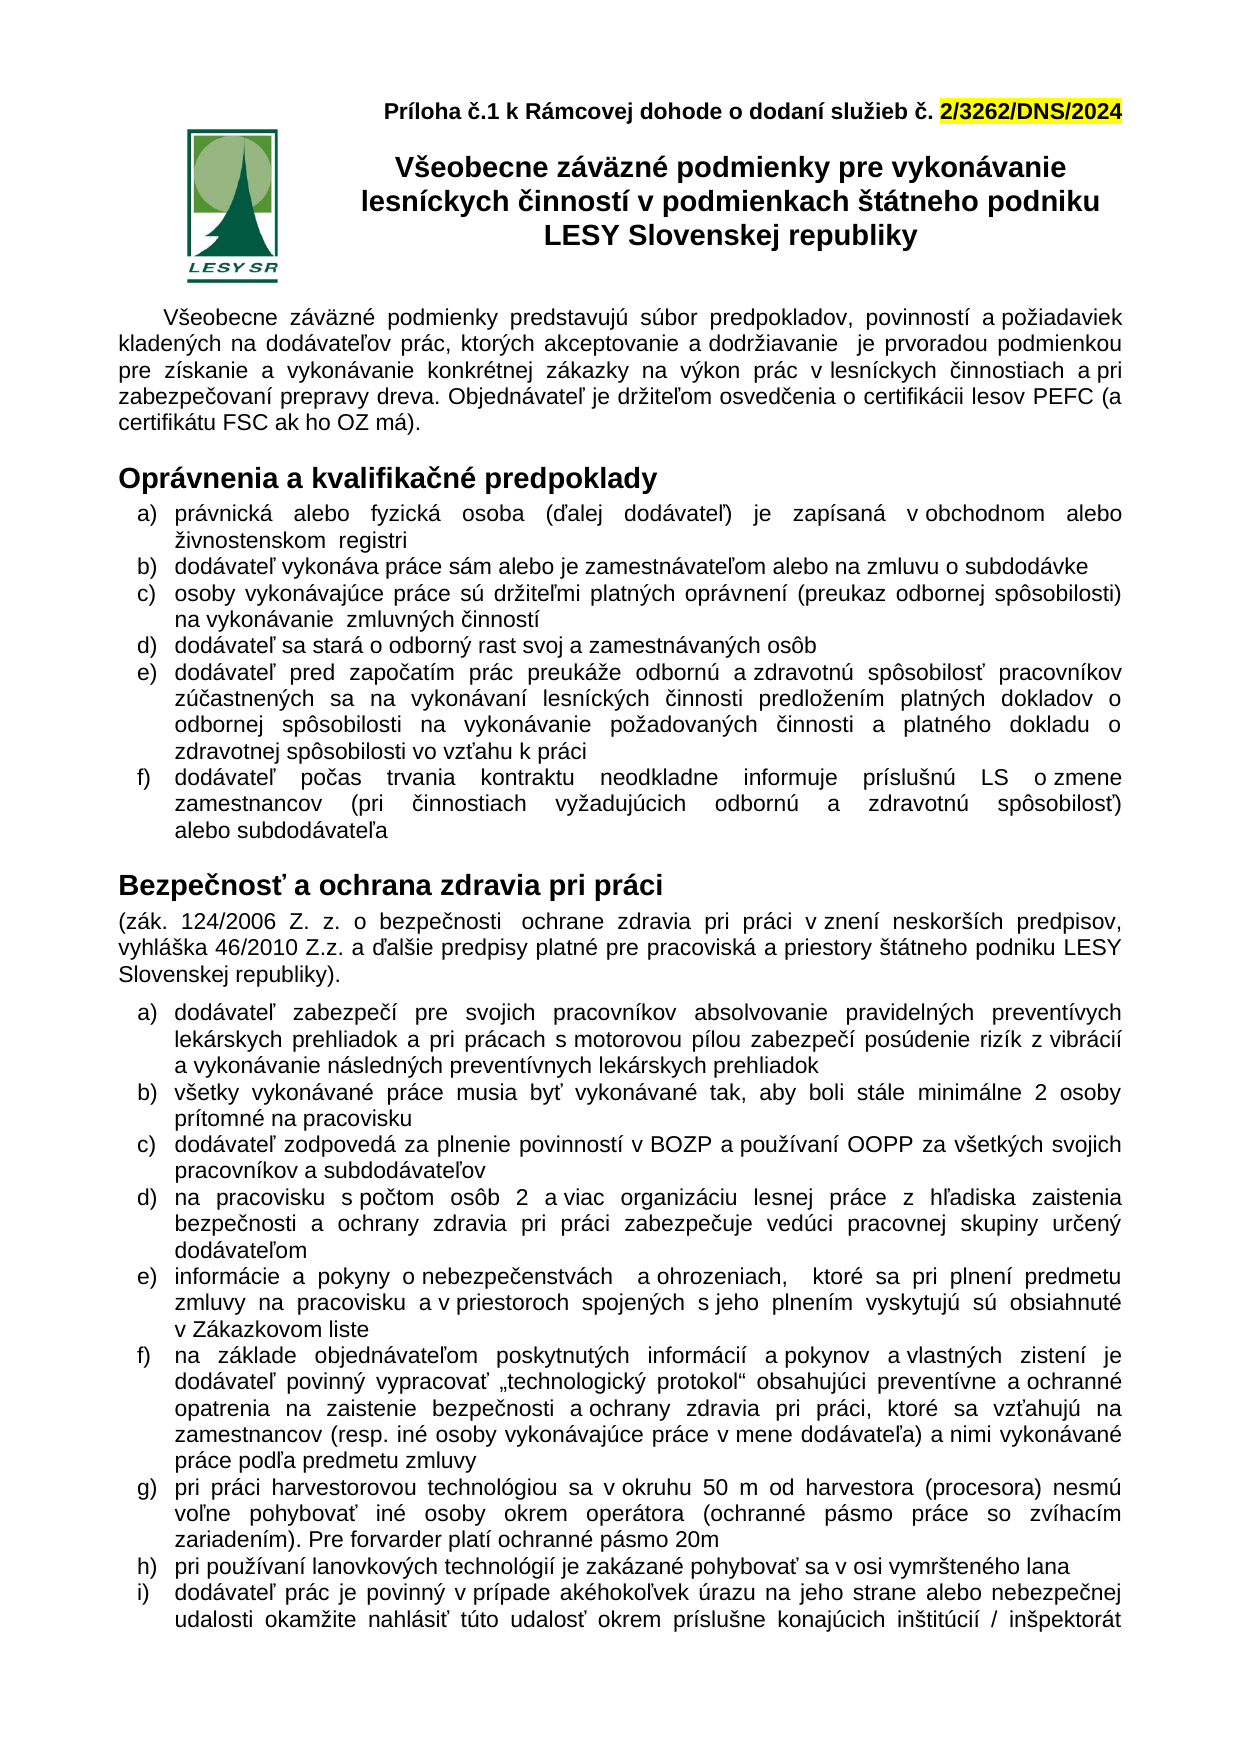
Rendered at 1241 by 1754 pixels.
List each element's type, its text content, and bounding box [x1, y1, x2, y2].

list dodávateľ počas trvania kontraktu neodkladne informuje príslušnú LS o zmene zamestnancov (pri činnostiach vyžadujúcich odbornú a zdravotnú spôsobilosť) alebo subdodávateľa [137, 764, 1122, 843]
list na základe objednávateľom poskytnutých informácií a pokynov a vlastných zistení je dodávateľ povinný vypracovať „technologický protokol“ obsahujúci preventívne a ochranné opatrenia na zaistenie bezpečnosti a ochrany zdravia pri práci, ktoré sa vzťahujú na zamestnancov (resp. iné osoby vykonávajúce práce v mene dodávateľa) a nimi vykonávané práce podľa predmetu zmluvy [137, 1342, 1122, 1474]
list dodávateľ zodpovedá za plnenie povinností v BOZP a používaní OOPP za všetkých svojich pracovníkov a subdodávateľov [137, 1131, 1122, 1184]
list právnická alebo fyzická osoba (ďalej dodávateľ) je zapísaná v obchodnom alebo živnostenskom registri [137, 500, 1122, 553]
text Všeobecne záväzné podmienky predstavujú súbor predpokladov, povinností a požiadaviek kladených na dodávateľov prác, ktorých akceptovanie a dodržiavanie je prvoradou podmienkou pre získanie a vykonávanie konkrétnej zákazky na výkon prác v lesníckych činnostiach a pri zabezpečovaní prepravy dreva. Objednávateľ je držiteľom osvedčenia o certifikácii lesov PEFC (a certifikátu FSC ak ho OZ má). [118, 304, 1122, 436]
subtitle Bezpečnosť a ochrana zdravia pri práci [118, 868, 1122, 902]
subtitle Oprávnenia a kvalifikačné predpoklady [118, 461, 1122, 494]
list dodávateľ pred započatím prác preukáže odbornú a zdravotnú spôsobilosť pracovníkov zúčastnených sa na vykonávaní lesníckých činnosti predložením platných dokladov o odbornej spôsobilosti na vykonávanie požadovaných činnosti a platného dokladu o zdravotnej spôsobilosti vo vzťahu k práci [137, 658, 1122, 764]
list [137, 1579, 1122, 1632]
text Príloha č.1 k Rámcovej dohode o dodaní služieb č. 2/3262/DNS/2024 [118, 98, 940, 124]
list pri práci harvestorovou technológiou sa v okruhu 50 m od harvestora (procesora) nesmú voľne pohybovať iné osoby okrem operátora (ochranné pásmo práce so zvíhacím zariadením). Pre forvarder platí ochranné pásmo 20m [137, 1474, 1122, 1553]
text Všeobecne záväzné podmienky pre vykonávanie lesníckych činností v podmienkach štátneho podniku LESY Slovenskej republiky [340, 151, 1122, 251]
list dodávateľ zabezpečí pre svojich pracovníkov absolvovanie pravidelných preventívych lekárskych prehliadok a pri prácach s motorovou pílou zabezpečí posúdenie rizík z vibrácií a vykonávanie následných preventívnych lekárskych prehliadok [137, 999, 1122, 1078]
list všetky vykonávané práce musia byť vykonávané tak, aby boli stále minimálne 2 osoby prítomné na pracovisku [137, 1078, 1122, 1131]
list pri používaní lanovkových technológií je zakázané pohybovať sa v osi vymršteného lana [137, 1553, 1122, 1579]
text (zák. 124/2006 Z. z. o bezpečnosti ochrane zdravia pri práci v znení neskorších predpisov, vyhláška 46/2010 Z.z. a ďalšie predpisy platné pre pracoviská a priestory štátneho podniku LESY Slovenskej republiky). [118, 908, 1122, 987]
list osoby vykonávajúce práce sú držiteľmi platných oprávnení (preukaz odbornej spôsobilosti) na vykonávanie zmluvných činností [137, 579, 1122, 632]
list dodávateľ vykonáva práce sám alebo je zamestnávateľom alebo na zmluvu o subdodávke [137, 553, 1122, 579]
list dodávateľ sa stará o odborný rast svoj a zamestnávaných osôb [137, 632, 1122, 658]
list na pracovisku s počtom osôb 2 a viac organizáciu lesnej práce z hľadiska zaistenia bezpečnosti a ochrany zdravia pri práci zabezpečuje vedúci pracovnej skupiny určený dodávateľom [137, 1184, 1122, 1263]
list informácie a pokyny o nebezpečenstvách a ohrozeniach, ktoré sa pri plnení predmetu zmluvy na pracovisku a v priestoroch spojených s jeho plnením vyskytujú sú obsiahnuté v Zákazkovom liste [137, 1263, 1122, 1342]
picture [183, 125, 278, 285]
